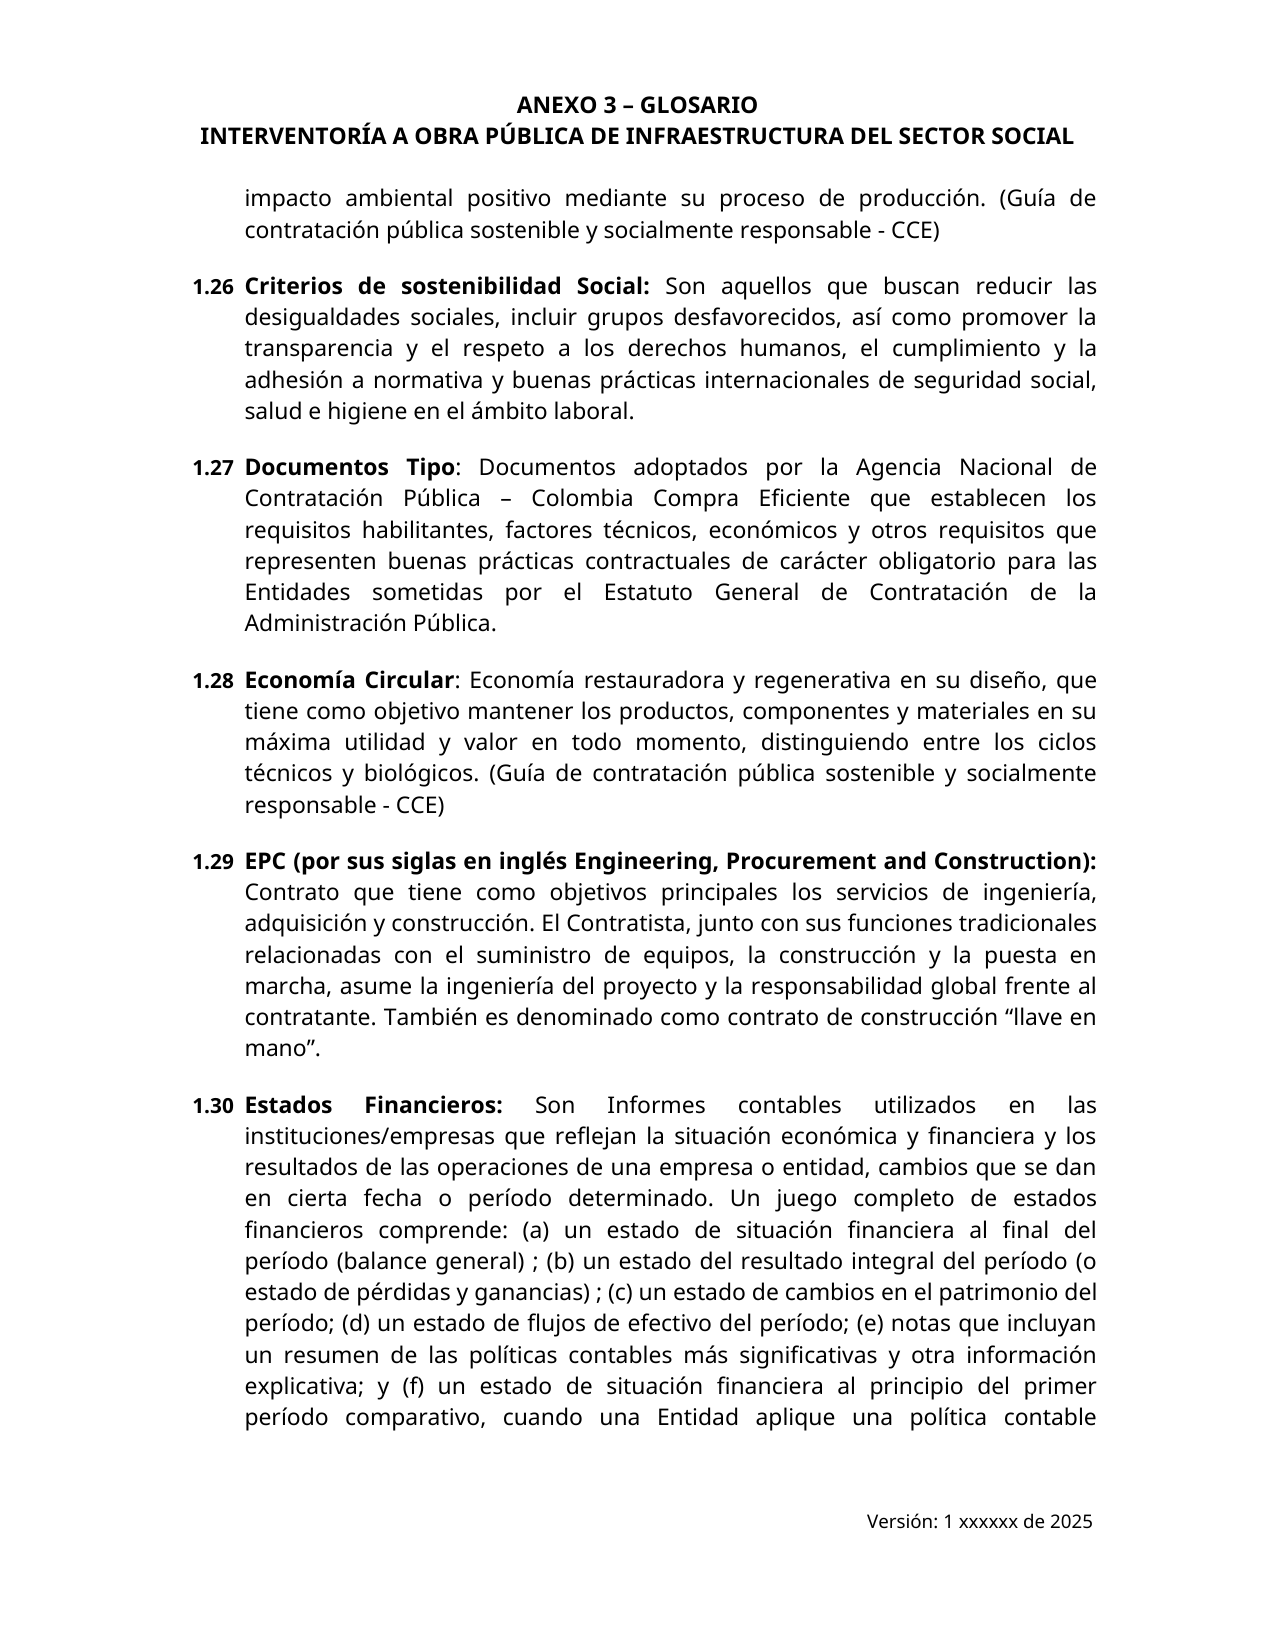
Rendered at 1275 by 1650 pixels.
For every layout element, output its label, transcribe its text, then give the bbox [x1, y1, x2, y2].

list Economía Circular: Economía restauradora y regenerativa en su diseño, que tiene como objetivo mantener los productos, componentes y materiales en su máxima utilidad y valor en todo momento, distinguiendo entre los ciclos técnicos y biológicos. (Guía de contratación pública sostenible y socialmente responsable - CCE) [192, 664, 1098, 820]
list EPC (por sus siglas en inglés Engineering, Procurement and Construction): Contrato que tiene como objetivos principales los servicios de ingeniería, adquisición y construcción. El Contratista, junto con sus funciones tradicionales relacionadas con el suministro de equipos, la construcción y la puesta en marcha, asume la ingeniería del proyecto y la responsabilidad global frente al contratante. También es denominado como contrato de construcción “llave en mano”. [192, 845, 1098, 1064]
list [192, 182, 1098, 245]
list Documentos Tipo: Documentos adoptados por la Agencia Nacional de Contratación Pública – Colombia Compra Eficiente que establecen los requisitos habilitantes, factores técnicos, económicos y otros requisitos que representen buenas prácticas contractuales de carácter obligatorio para las Entidades sometidas por el Estatuto General de Contratación de la Administración Pública. [192, 451, 1098, 639]
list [192, 1089, 1098, 1432]
list Criterios de sostenibilidad Social: Son aquellos que buscan reducir las desigualdades sociales, incluir grupos desfavorecidos, así como promover la transparencia y el respeto a los derechos humanos, el cumplimiento y la adhesión a normativa y buenas prácticas internacionales de seguridad social, salud e higiene en el ámbito laboral. [192, 270, 1098, 426]
